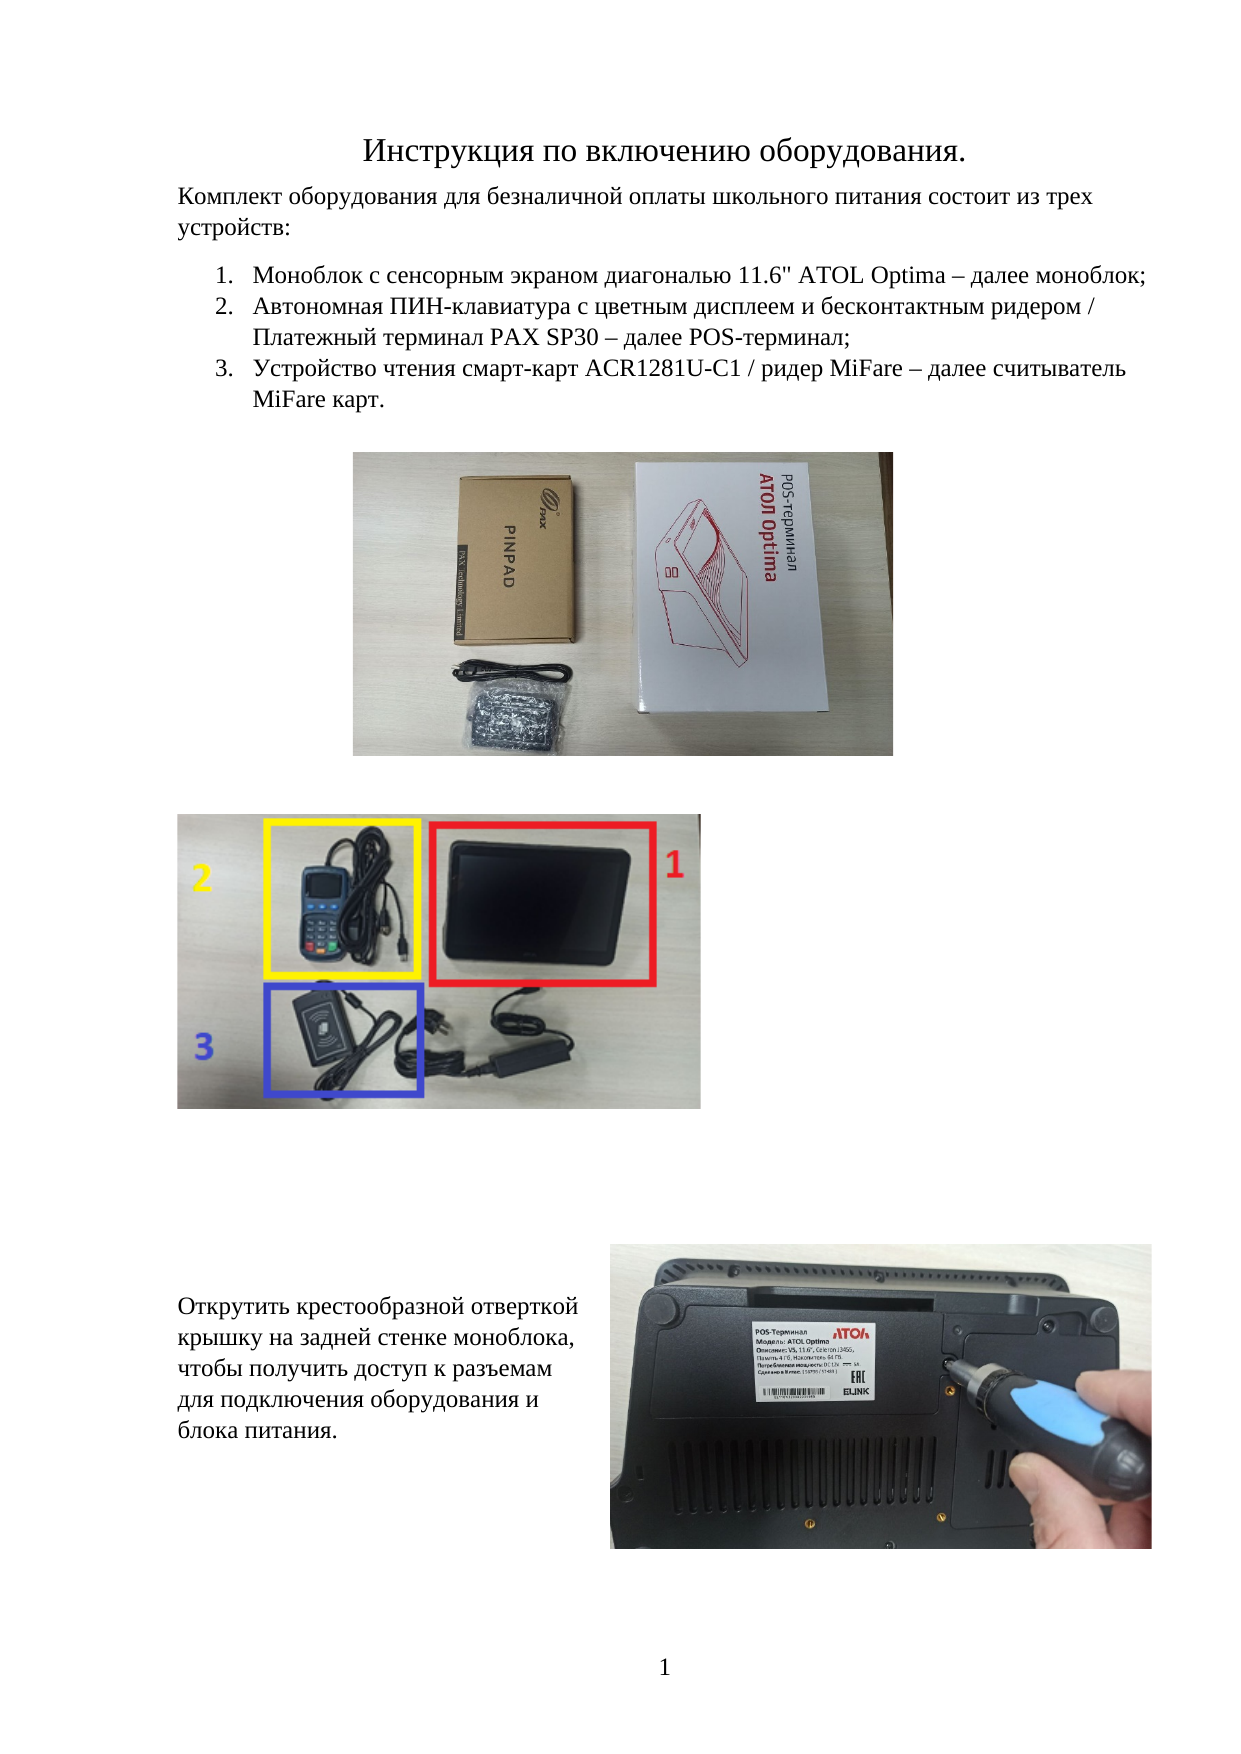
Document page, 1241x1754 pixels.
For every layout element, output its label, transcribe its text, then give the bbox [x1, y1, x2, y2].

subtitle Инструкция по включению оборудования. [177, 131, 1152, 169]
picture [352, 452, 894, 756]
picture [177, 814, 701, 1109]
list Моноблок с сенсорным экраном диагональю 11.6" ATOL Optima – далее моноблок; [215, 260, 1152, 289]
text Открутить крестообразной отверткой крышку на задней стенке моноблока, чтобы получить доступ к разъемам для подключения оборудования и блока питания. [177, 1291, 610, 1444]
picture [610, 1244, 1152, 1549]
list Автономная ПИН-клавиатура с цветным дисплеем и бесконтактным ридером / Платежный терминал PAX SP30 – далее POS-терминал; [215, 291, 1152, 351]
list Устройство чтения смарт-карт ACR1281U-C1 / ридер MiFare – далее считыватель MiFare карт. [215, 353, 1152, 413]
text Комплект оборудования для безналичной оплаты школьного питания состоит из трех устройств: [177, 181, 1152, 241]
